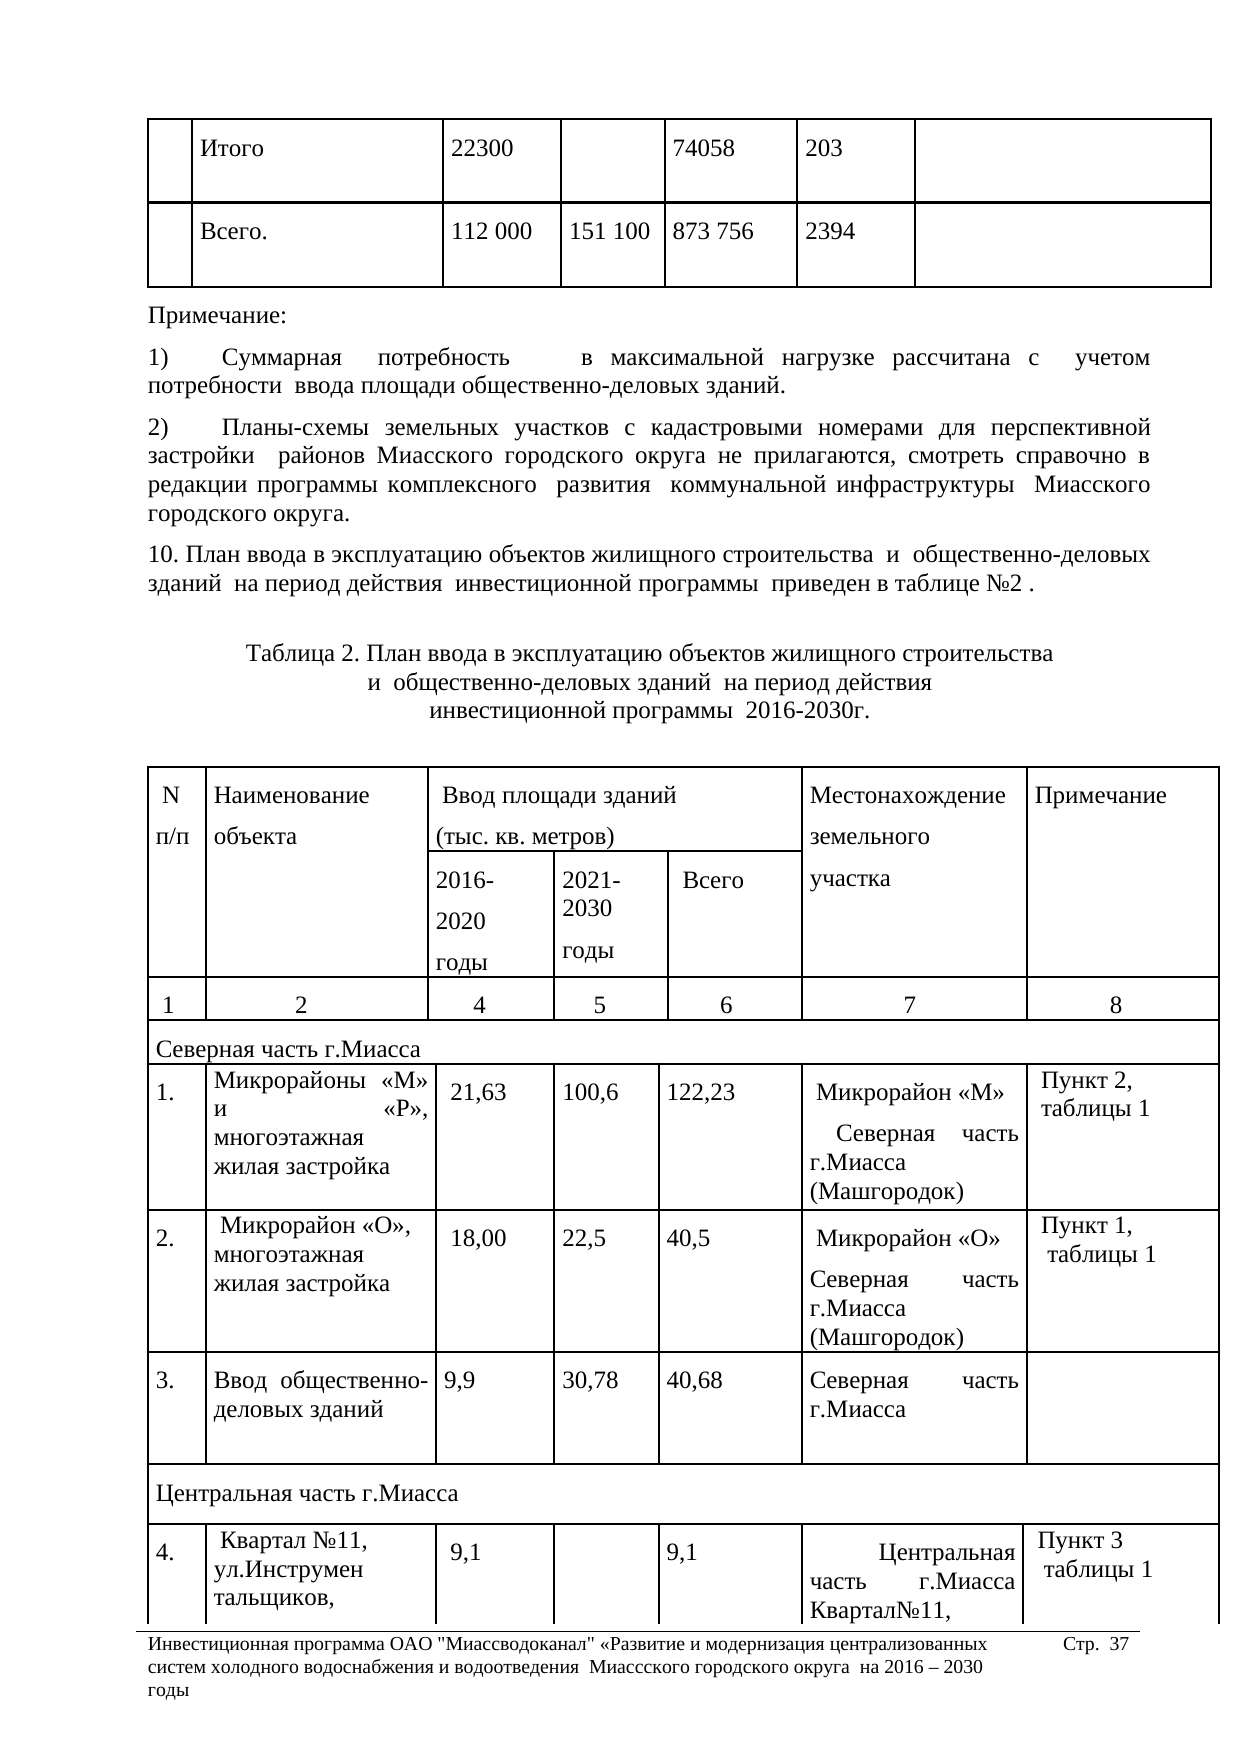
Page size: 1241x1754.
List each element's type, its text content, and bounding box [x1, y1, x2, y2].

table_cell Микрорайоны «М» и «Р», многоэтажная жилая застройка [207, 1065, 435, 1208]
text 2) Планы-схемы земельных участков с кадастровыми номерами для перспективной застройки районов Миасского городского округа не прилагаются, смотреть справочно в редакции программы комплексного развития коммунальной инфраструктуры Миасского городского округа. [148, 412, 1152, 527]
table_cell 8 [1028, 978, 1218, 1019]
table_cell 2021-2030 годы [555, 852, 667, 976]
table_cell Всего [669, 852, 801, 976]
table_cell [916, 120, 1210, 201]
table_cell 4 [429, 978, 553, 1019]
table_cell Северная часть г.Миасса [803, 1353, 1026, 1463]
table_header N п/п [149, 768, 205, 976]
table_cell Пункт 2, таблицы 1 [1028, 1065, 1218, 1208]
table_cell [916, 204, 1210, 286]
table_cell Пункт 1, таблицы 1 [1028, 1211, 1218, 1351]
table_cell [207, 1525, 435, 1624]
table_cell 7 [803, 978, 1026, 1019]
table_cell [149, 204, 191, 286]
table_cell 18,00 [437, 1211, 553, 1351]
table_cell 2. [149, 1211, 205, 1351]
table_cell [555, 1525, 658, 1624]
table_cell 2 [207, 978, 427, 1019]
table_cell 3. [149, 1353, 205, 1463]
table_cell 1 [149, 978, 205, 1019]
table_cell 1. [149, 1065, 205, 1208]
text 1) Суммарная потребность в максимальной нагрузке рассчитана с учетом потребности ввода площади общественно-деловых зданий. [148, 342, 1152, 399]
table_cell 9,1 [437, 1525, 553, 1624]
table_cell 22300 [444, 120, 560, 201]
table_cell [149, 120, 191, 201]
text 10. План ввода в эксплуатацию объектов жилищного строительства и общественно-деловых зданий на период действия инвестиционной программы приведен в таблице №2 . [148, 539, 1152, 597]
table_cell 2394 [798, 204, 914, 286]
table_cell 40,68 [660, 1353, 801, 1463]
table_cell [562, 120, 664, 201]
table_cell Микрорайон «О», многоэтажная жилая застройка [207, 1211, 435, 1351]
text и общественно-деловых зданий на период действия [148, 667, 1152, 696]
table_cell Микрорайон «О» Северная часть г.Миасса (Машгородок) [803, 1211, 1026, 1351]
table_cell 9,1 [660, 1525, 801, 1624]
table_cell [803, 1525, 1022, 1624]
table_cell 5 [555, 978, 667, 1019]
table_cell 4. [149, 1525, 205, 1624]
table_header Местонахождение земельного участка [803, 768, 1026, 976]
text инвестиционной программы 2016-2030г. [148, 696, 1152, 724]
table_cell 112 000 [444, 204, 560, 286]
table_cell Всего. [193, 204, 442, 286]
table_cell 203 [798, 120, 914, 201]
table_cell Северная часть г.Миасса [149, 1021, 1218, 1063]
table_cell 21,63 [437, 1065, 553, 1208]
table_cell [1028, 1353, 1218, 1463]
text Таблица 2. План ввода в эксплуатацию объектов жилищного строительства [148, 638, 1152, 667]
table_cell 100,6 [555, 1065, 658, 1208]
table_cell Микрорайон «М» Северная часть г.Миасса (Машгородок) [803, 1065, 1026, 1208]
table_cell 6 [669, 978, 801, 1019]
table_cell 9,9 [437, 1353, 553, 1463]
table_cell 2016- 2020 годы [429, 852, 553, 976]
table_cell Ввод общественно-деловых зданий [207, 1353, 435, 1463]
table_header Наименование объекта [207, 768, 427, 976]
table_cell 122,23 [660, 1065, 801, 1208]
table_cell Центральная часть г.Миасса [149, 1465, 1218, 1523]
text Примечание: [148, 301, 1152, 329]
table_cell 873 756 [666, 204, 796, 286]
table_cell 22,5 [555, 1211, 658, 1351]
table_cell Пункт 3 таблицы 1 [1024, 1525, 1218, 1624]
table_cell 74058 [666, 120, 796, 201]
table_cell 151 100 [562, 204, 664, 286]
table_header Ввод площади зданий (тыс. кв. метров) [429, 768, 801, 850]
table_cell Итого [193, 120, 442, 201]
table_cell 40,5 [660, 1211, 801, 1351]
table_header Примечание [1028, 768, 1218, 976]
table_cell 30,78 [555, 1353, 658, 1463]
